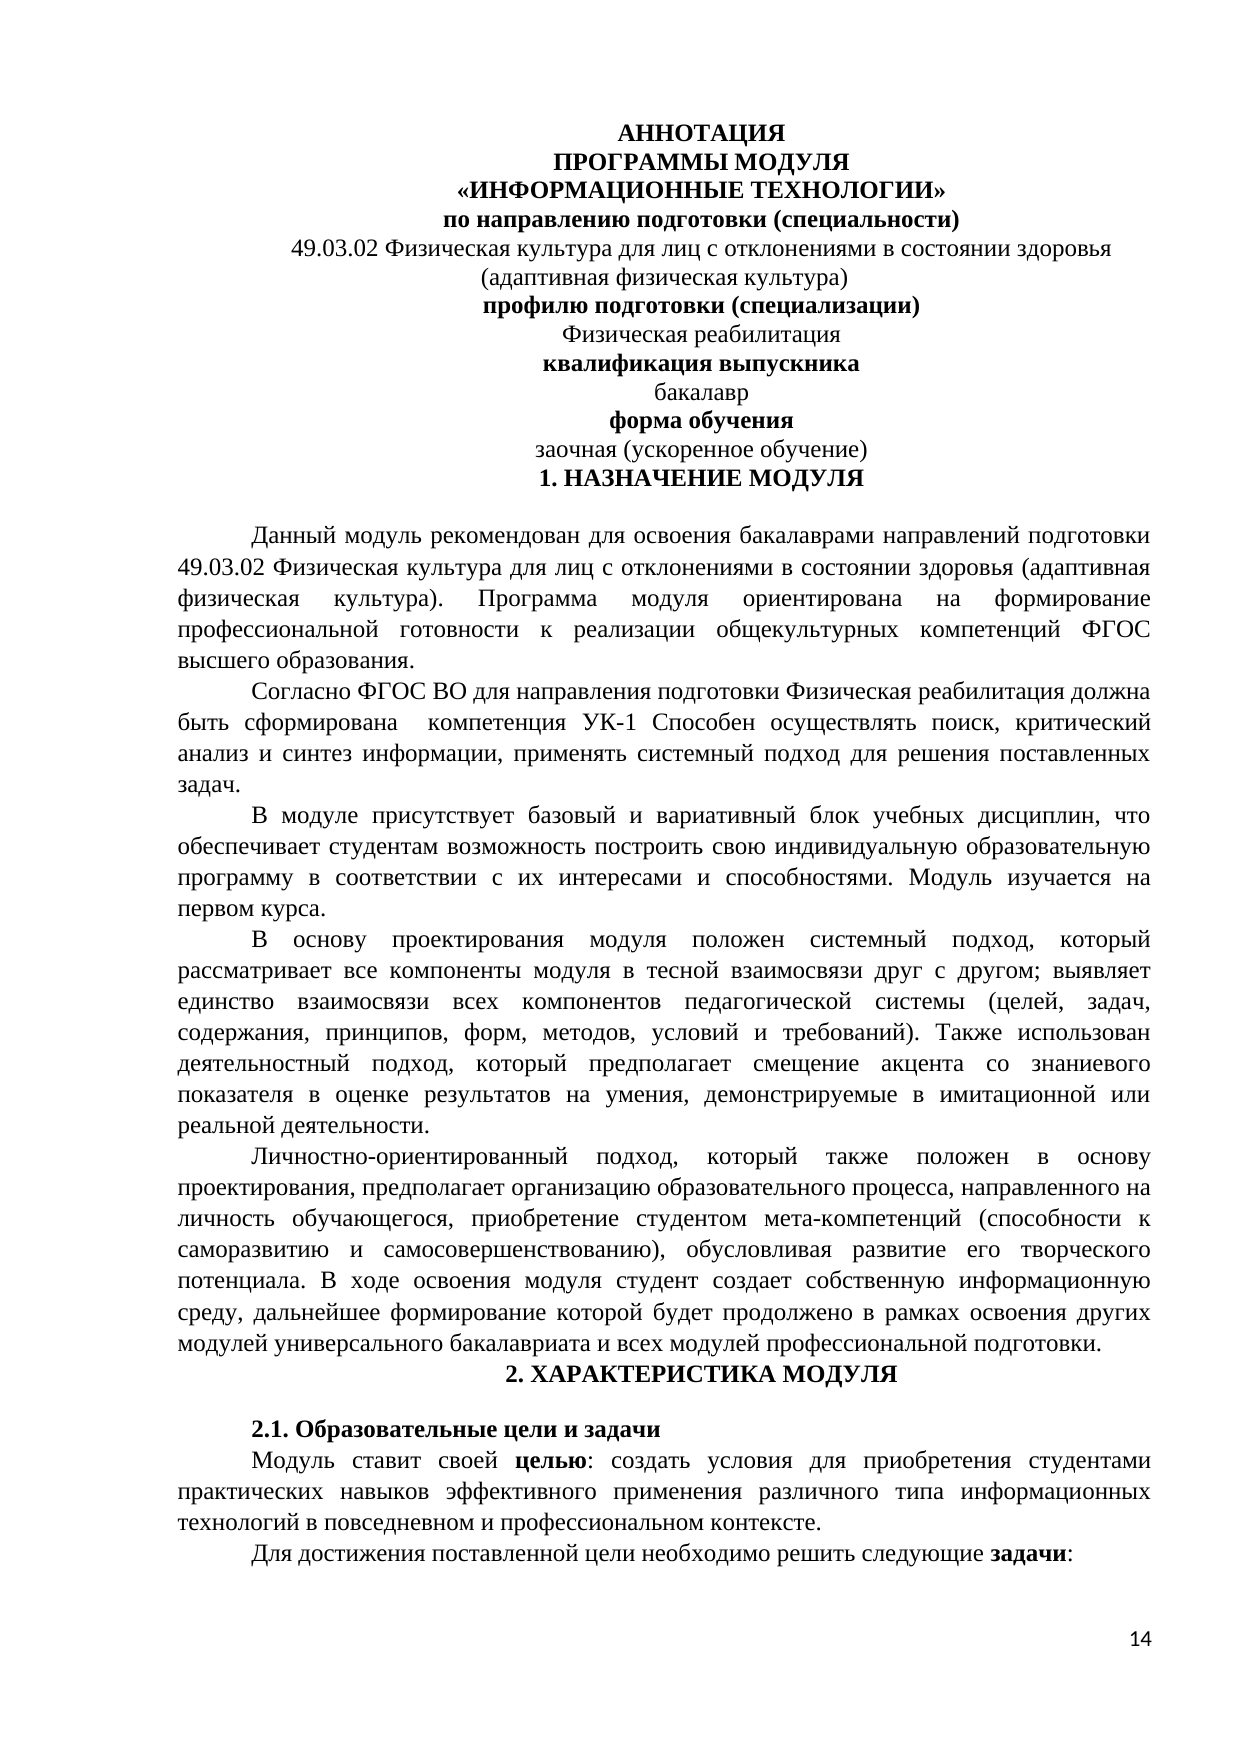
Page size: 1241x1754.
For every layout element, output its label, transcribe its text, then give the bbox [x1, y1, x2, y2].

text В модуле присутствует базовый и вариативный блок учебных дисциплин, что обеспечивает студентам возможность построить свою индивидуальную образовательную программу в соответствии с их интересами и способностями. Модуль изучается на первом курса. [177, 800, 1152, 922]
text 2.1. Образовательные цели и задачи [177, 1414, 1152, 1443]
text В основу проектирования модуля положен системный подход, который рассматривает все компоненты модуля в тесной взаимосвязи друг с другом; выявляет единство взаимосвязи всех компонентов педагогической системы (целей, задач, содержания, принципов, форм, методов, условий и требований). Также использован деятельностный подход, который предполагает смещение акцента со знаниевого показателя в оценке результатов на умения, демонстрируемые в имитационной или реальной деятельности. [177, 924, 1152, 1139]
text Для достижения поставленной цели необходимо решить следующие задачи: [177, 1538, 1152, 1567]
text 2. ХАРАКТЕРИСТИКА МОДУЛЯ [177, 1359, 1152, 1387]
text АННОТАЦИЯ [177, 118, 1152, 147]
text «информационные технологии» [177, 176, 1152, 204]
text по направлению подготовки (специальности) [177, 204, 1152, 233]
text Модуль ставит своей целью: создать условия для приобретения студентами практических навыков эффективного применения различного типа информационных технологий в повседневном и профессиональном контексте. [177, 1445, 1152, 1536]
text Данный модуль рекомендован для освоения бакалаврами направлений подготовки 49.03.02 Физическая культура для лиц с отклонениями в состоянии здоровья (адаптивная физическая культура). Программа модуля ориентирована на формирование профессиональной готовности к реализации общекультурных компетенций ФГОС высшего образования. [177, 521, 1152, 673]
text форма обучения [177, 406, 1152, 434]
text Личностно-ориентированный подход, который также положен в основу проектирования, предполагает организацию образовательного процесса, направленного на личность обучающегося, приобретение студентом мета-компетенций (способности к саморазвитию и самосовершенствованию), обусловливая развитие его творческого потенциала. В ходе освоения модуля студент создает собственную информационную среду, дальнейшее формирование которой будет продолжено в рамках освоения других модулей универсального бакалавриата и всех модулей профессиональной подготовки. [177, 1141, 1152, 1356]
text Согласно ФГОС ВО для направления подготовки Физическая реабилитация должна быть сформирована компетенция УК-1 Способен осуществлять поиск, критический анализ и синтез информации, применять системный подход для решения поставленных задач. [177, 676, 1152, 798]
text профилю подготовки (специализации) [177, 291, 1152, 319]
text программЫ модуля [177, 147, 1152, 176]
text 49.03.02 Физическая культура для лиц с отклонениями в состоянии здоровья (адаптивная физическая культура) [177, 233, 1152, 291]
text бакалавр [177, 377, 1152, 406]
text Физическая реабилитация [177, 319, 1152, 348]
text квалификация выпускника [177, 348, 1152, 377]
text 1. назначение модуля [177, 463, 1152, 492]
text заочная (ускоренное обучение) [177, 434, 1152, 463]
